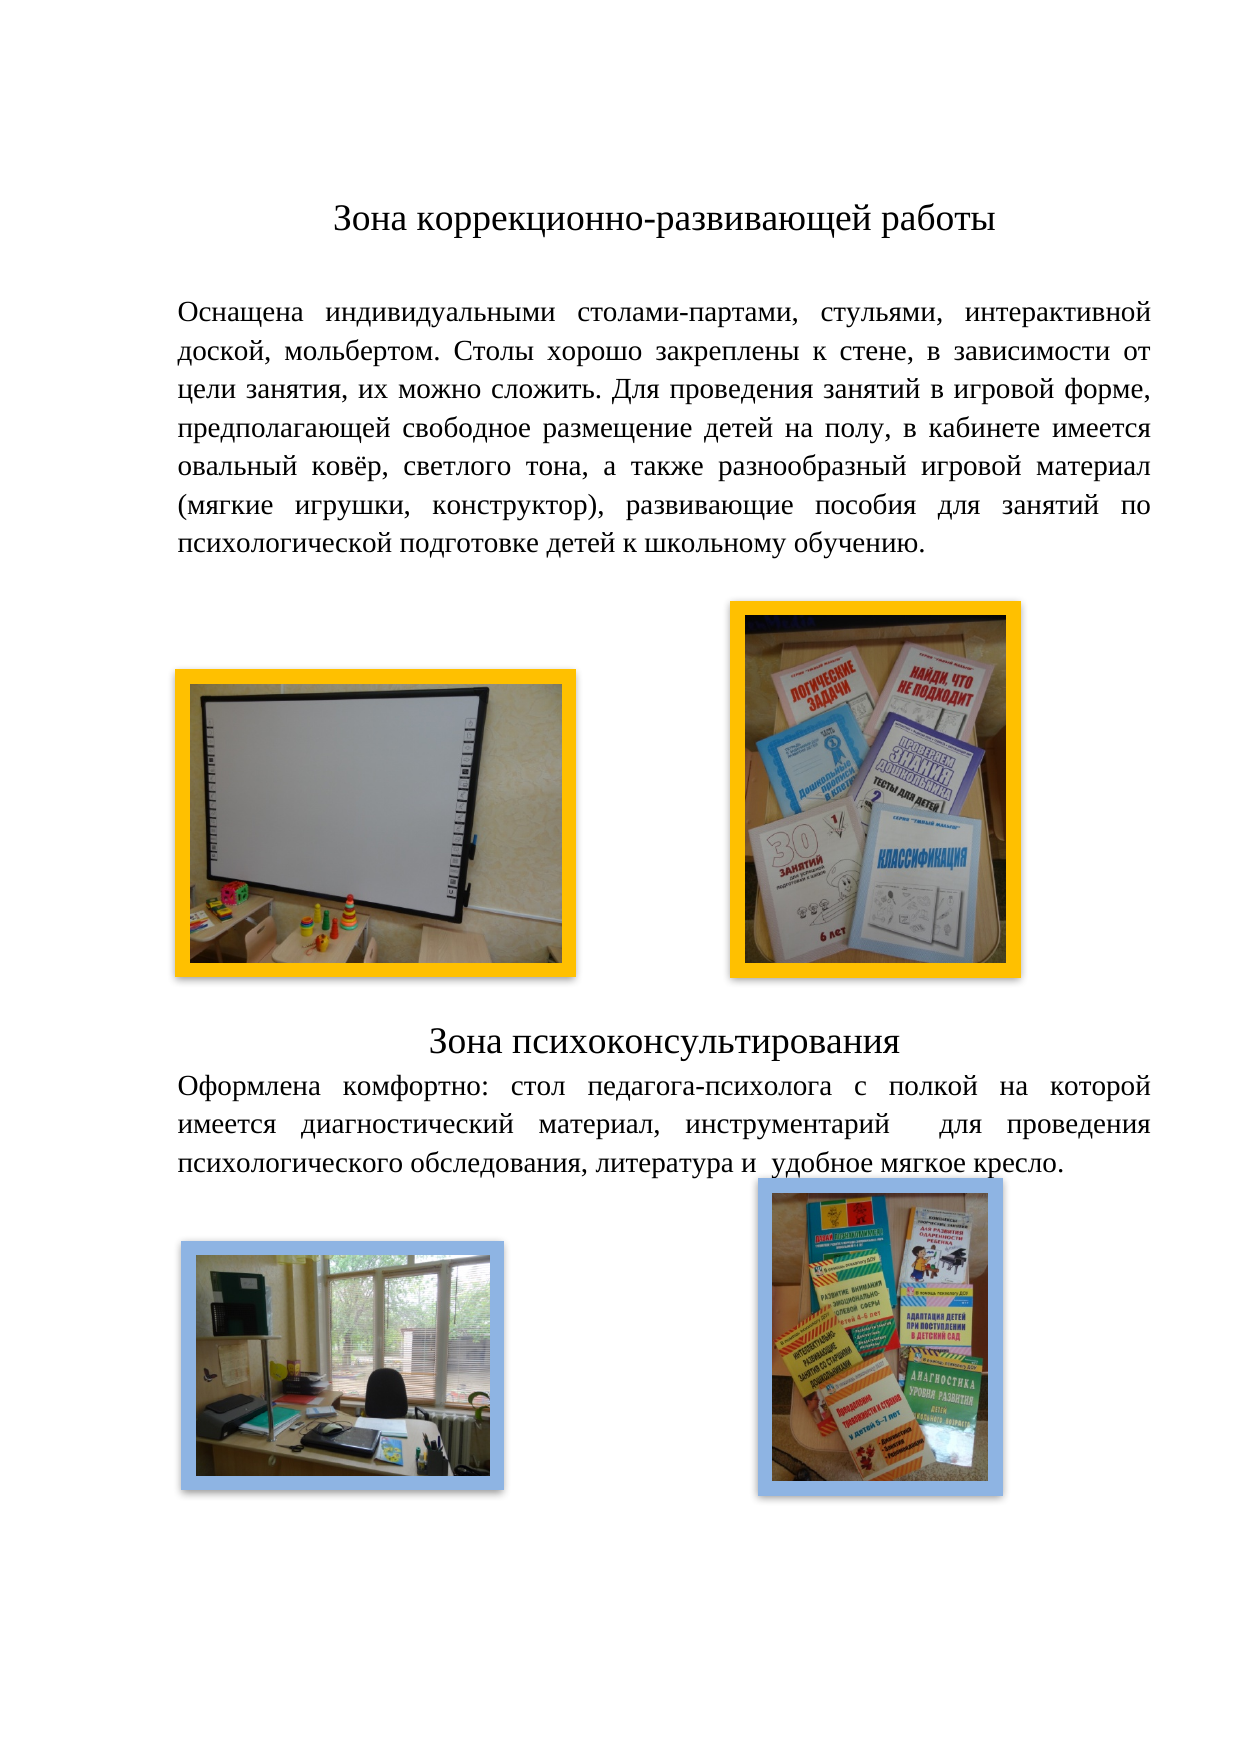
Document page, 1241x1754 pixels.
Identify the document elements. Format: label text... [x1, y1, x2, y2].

text Зона коррекционно-развивающей работы [177, 195, 1152, 238]
picture [190, 684, 562, 963]
picture [772, 1193, 988, 1481]
picture [745, 615, 1006, 963]
text Оснащена индивидуальными столами-партами, стульями, интерактивной доской, мольбертом. Столы хорошо закреплены к стене, в зависимости от цели занятия, их можно сложить. Для проведения занятий в игровой форме, предполагающей свободное размещение детей на полу, в кабинете имеется овальный ковёр, светлого тона, а также разнообразный игровой материал (мягкие игрушки, конструктор), развивающие пособия для занятий по психологической подготовке детей к школьному обучению. [177, 294, 1152, 559]
picture [196, 1255, 490, 1476]
text Оформлена комфортно: стол педагога-психолога с полкой на которой имеется диагностический материал, инструментарий для проведения психологического обследования, литература и удобное мягкое кресло. [177, 1068, 1152, 1178]
text Зона психоконсультирования [177, 1018, 1152, 1061]
